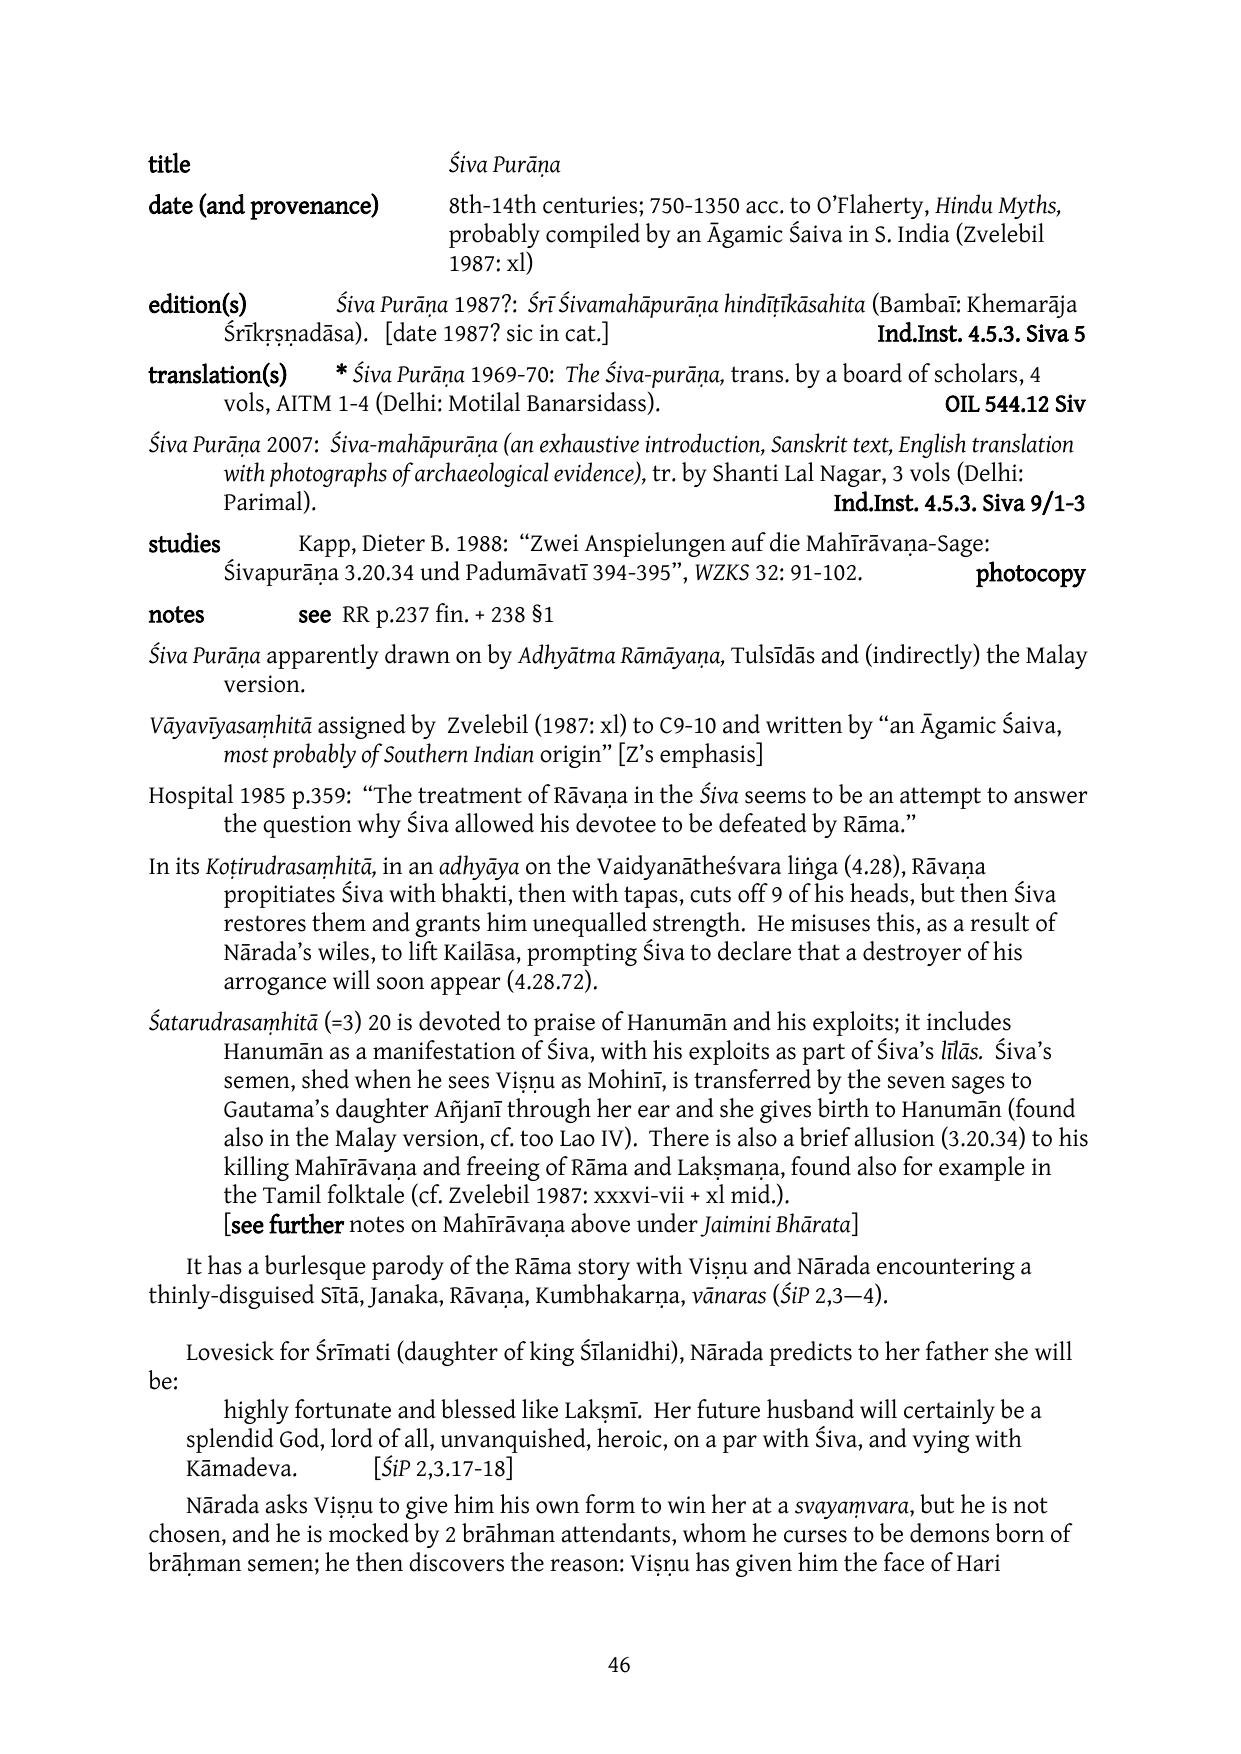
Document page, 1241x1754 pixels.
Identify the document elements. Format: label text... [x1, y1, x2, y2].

text edition(s) Śiva Purāṇa 1987?: Śrī Śivamahāpurāṇa hindīṭīkāsahita (Bambaī: Khemarāja Śrīkṛṣṇadāsa). [date 1987? sic in cat.] Ind.Inst. 4.5.3. Siva 5 [148, 290, 1089, 348]
text translation(s) * Śiva Purāṇa 1969-70: The Śiva-purāṇa, trans. by a board of scholars, 4 vols, AITM 1-4 (Delhi: Motilal Banarsidass). OIL 544.12 Siv [148, 361, 1089, 418]
text Hospital 1985 p.359: “The treatment of Rāvaṇa in the Śiva seems to be an attempt to answer the question why Śiva allowed his devotee to be defeated by Rāma.” [148, 782, 1089, 839]
text It has a burlesque parody of the Rāma story with Viṣṇu and Nārada encountering a thinly-disguised Sītā, Janaka, Rāvaṇa, Kumbhakarṇa, vānaras (ŚiP 2,3—4). [148, 1252, 1089, 1310]
text title Śiva Purāṇa [148, 150, 1089, 179]
text Śiva Purāṇa 2007: Śiva-mahāpurāṇa (an exhaustive introduction, Sanskrit text, English translation with photographs of archaeological evidence), tr. by Shanti Lal Nagar, 3 vols (Delhi: Parimal). Ind.Inst. 4.5.3. Siva 9/1-3 [148, 431, 1089, 517]
text studies Kapp, Dieter B. 1988: “Zwei Anspielungen auf die Mahīrāvaṇa-Sage: Śivapurāṇa 3.20.34 und Padumāvatī 394-395”, WZKS 32: 91-102. photocopy [148, 530, 1089, 588]
text Śiva Purāṇa apparently drawn on by Adhyātma Rāmāyaṇa, Tulsīdās and (indirectly) the Malay version. [148, 641, 1089, 699]
text In its Koṭirudrasaṃhitā, in an adhyāya on the Vaidyanātheśvara liṅga (4.28), Rāvaṇa propitiates Śiva with bhakti, then with tapas, cuts off 9 of his heads, but then Śiva restores them and grants him unequalled strength. He misuses this, as a result of Nārada’s wiles, to lift Kailāsa, prompting Śiva to declare that a destroyer of his arrogance will soon appear (4.28.72). [148, 852, 1089, 996]
text highly fortunate and blessed like Lakṣmī. Her future husband will certainly be a splendid God, lord of all, unvanquished, heroic, on a par with Śiva, and vying with Kāmadeva. [ŚiP 2,3.17-18] [186, 1396, 1089, 1483]
text Vāyavīyasaṃhitā assigned by Zvelebil (1987: xl) to C9-10 and written by “an Āgamic Śaiva, most probably of Southern Indian origin” [Z’s emphasis] [148, 712, 1089, 769]
text notes see RR p.237 fin. + 238 §1 [148, 600, 1089, 629]
text Śatarudrasaṃhitā (=3) 20 is devoted to praise of Hanumān and his exploits; it includes Hanumān as a manifestation of Śiva, with his exploits as part of Śiva’s līlās. Śiva’s semen, shed when he sees Viṣṇu as Mohinī, is transferred by the seven sages to Gautama’s daughter Añjanī through her ear and she gives birth to Hanumān (found also in the Malay version, cf. too Lao IV). There is also a brief allusion (3.20.34) to his killing Mahīrāvaṇa and freeing of Rāma and Lakṣmaṇa, found also for example in the Tamil folktale (cf. Zvelebil 1987: xxxvi-vii + xl mid.). [see further notes on Mahīrāvaṇa above under Jaimini Bhārata] [148, 1009, 1089, 1240]
text Lovesick for Śrīmati (daughter of king Śīlanidhi), Nārada predicts to her father she will be: [148, 1339, 1089, 1396]
text date (and provenance) 8th-14th centuries; 750-1350 acc. to O’Flaherty, Hindu Myths, probably compiled by an Āgamic Śaiva in S. India (Zvelebil 1987: xl) [148, 191, 1089, 278]
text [148, 1491, 1089, 1578]
